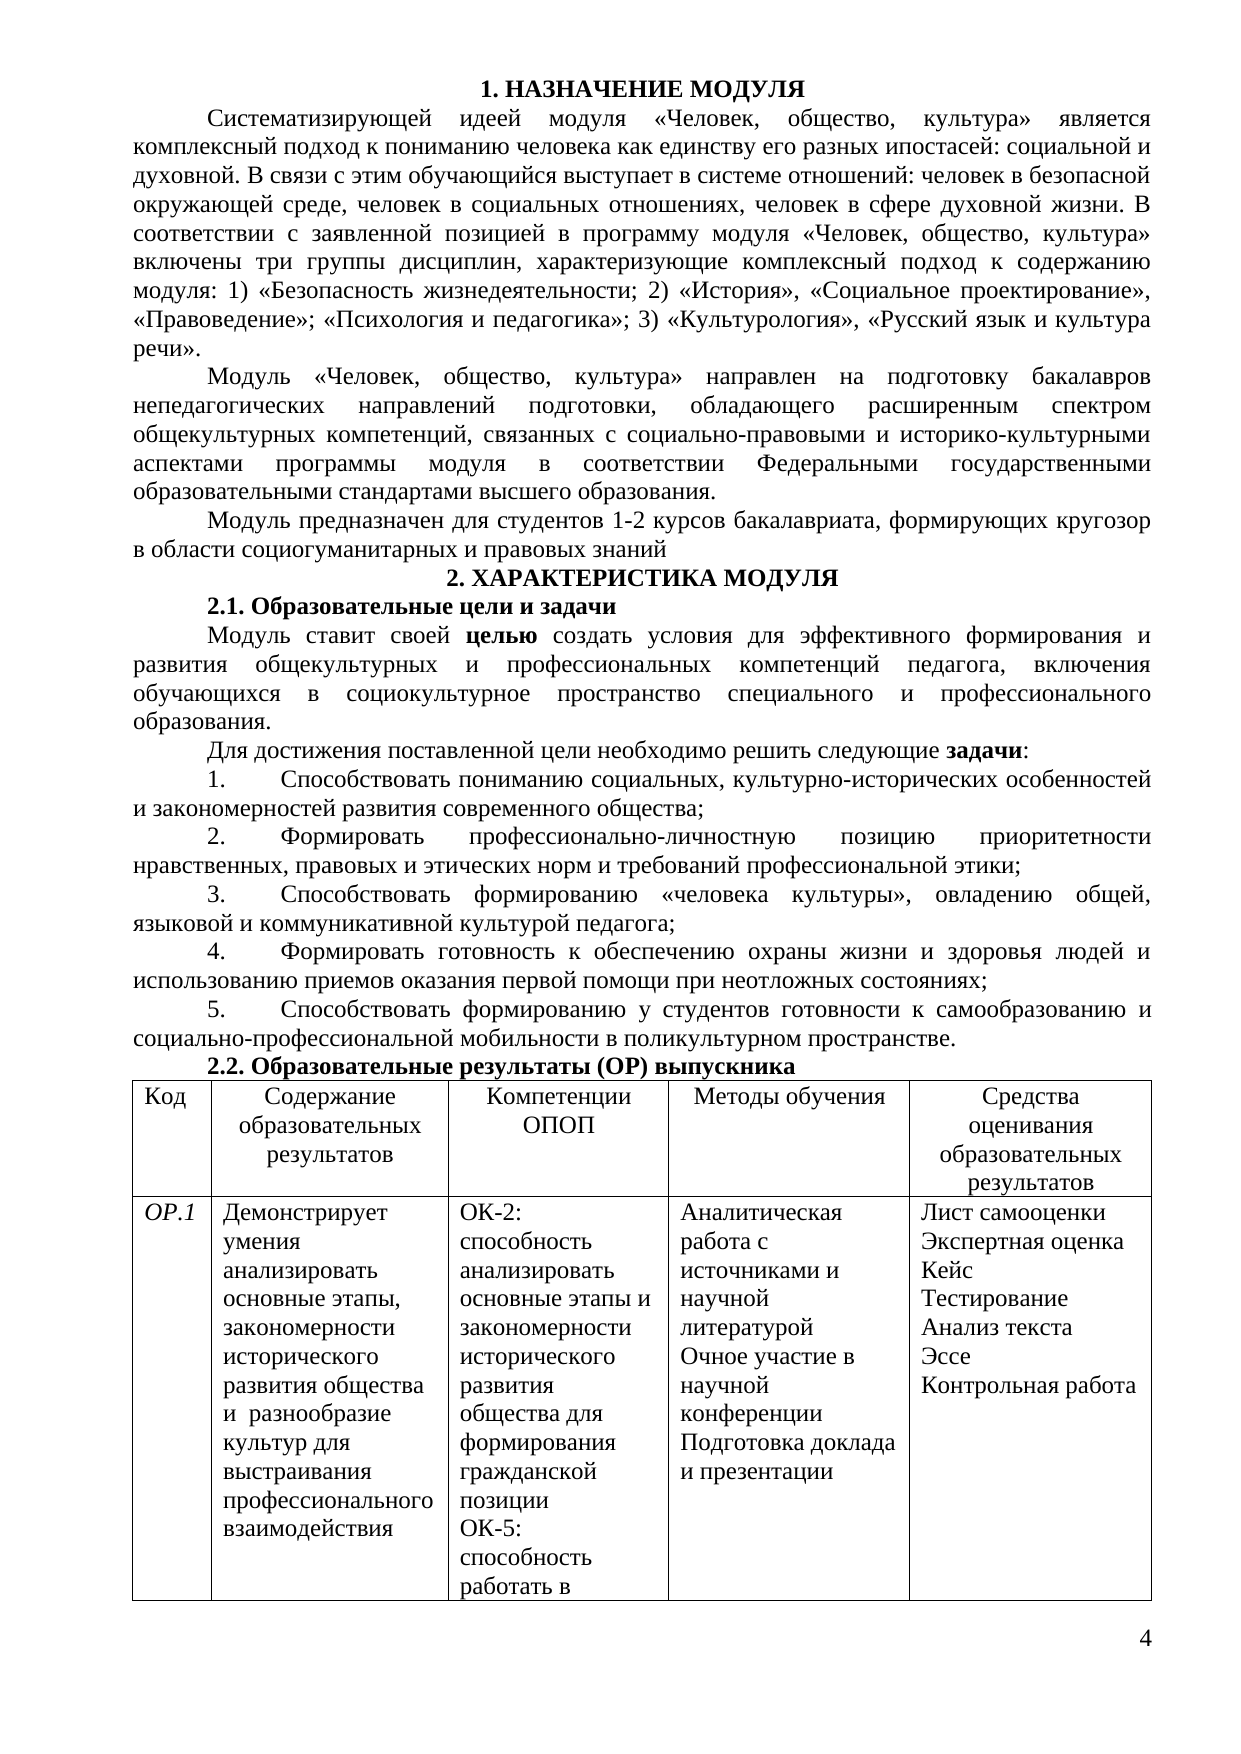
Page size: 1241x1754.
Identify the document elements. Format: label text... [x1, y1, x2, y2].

text Модуль предназначен для студентов 1-2 курсов бакалавриата, формирующих кругозор в области социогуманитарных и правовых знаний [133, 505, 1152, 563]
text Модуль «Человек, общество, культура» направлен на подготовку бакалавров непедагогических направлений подготовки, обладающего расширенным спектром общекультурных компетенций, связанных с социально-правовыми и историко-культурными аспектами программы модуля в соответствии Федеральными государственными образовательными стандартами высшего образования. [133, 361, 1152, 505]
text 1. назначение модуля [133, 74, 1152, 103]
list Формировать профессионально-личностную позицию приоритетности нравственных, правовых и этических норм и требований профессиональной этики; [133, 821, 1152, 879]
list Способствовать формированию у студентов готовности к самообразованию и социально-профессиональной мобильности в поликультурном пространстве. [133, 994, 1152, 1051]
text Для достижения поставленной цели необходимо решить следующие задачи: [133, 735, 1152, 764]
list Способствовать формированию «человека культуры», овладению общей, языковой и коммуникативной культурой педагога; [133, 879, 1152, 936]
list Способствовать пониманию социальных, культурно-исторических особенностей и закономерностей развития современного общества; [133, 764, 1152, 821]
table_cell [910, 1197, 1151, 1600]
table_header Компетенции ОПОП [449, 1081, 668, 1196]
table_header Код [133, 1081, 211, 1196]
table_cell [449, 1197, 668, 1600]
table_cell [669, 1197, 909, 1600]
text Систематизирующей идеей модуля «Человек, общество, культура» является комплексный подход к пониманию человека как единству его разных ипостасей: социальной и духовной. В связи с этим обучающийся выступает в системе отношений: человек в безопасной окружающей среде, человек в социальных отношениях, человек в сфере духовной жизни. В соответствии с заявленной позицией в программу модуля «Человек, общество, культура» включены три группы дисциплин, характеризующие комплексный подход к содержанию модуля: 1) «Безопасность жизнедеятельности; 2) «История», «Социальное проектирование», «Правоведение»; «Психология и педагогика»; 3) «Культурология», «Русский язык и культура речи». [133, 103, 1152, 361]
list Формировать готовность к обеспечению охраны жизни и здоровья людей и использованию приемов оказания первой помощи при неотложных состояниях; [133, 936, 1152, 994]
text 2.1. Образовательные цели и задачи [133, 591, 1152, 620]
table_header Содержание образовательных результатов [212, 1081, 448, 1196]
table_header Средства оценивания образовательных результатов [910, 1081, 1151, 1196]
table_cell ОР.1 [133, 1197, 211, 1600]
text 2. ХАРАКТЕРИСТИКА МОДУЛЯ [133, 563, 1152, 591]
table_header Методы обучения [669, 1081, 909, 1196]
text 2.2. Образовательные результаты (ОР) выпускника [133, 1051, 1138, 1080]
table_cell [212, 1197, 448, 1600]
text Модуль ставит своей целью создать условия для эффективного формирования и развития общекультурных и профессиональных компетенций педагога, включения обучающихся в социокультурное пространство специального и профессионального образования. [133, 620, 1152, 735]
